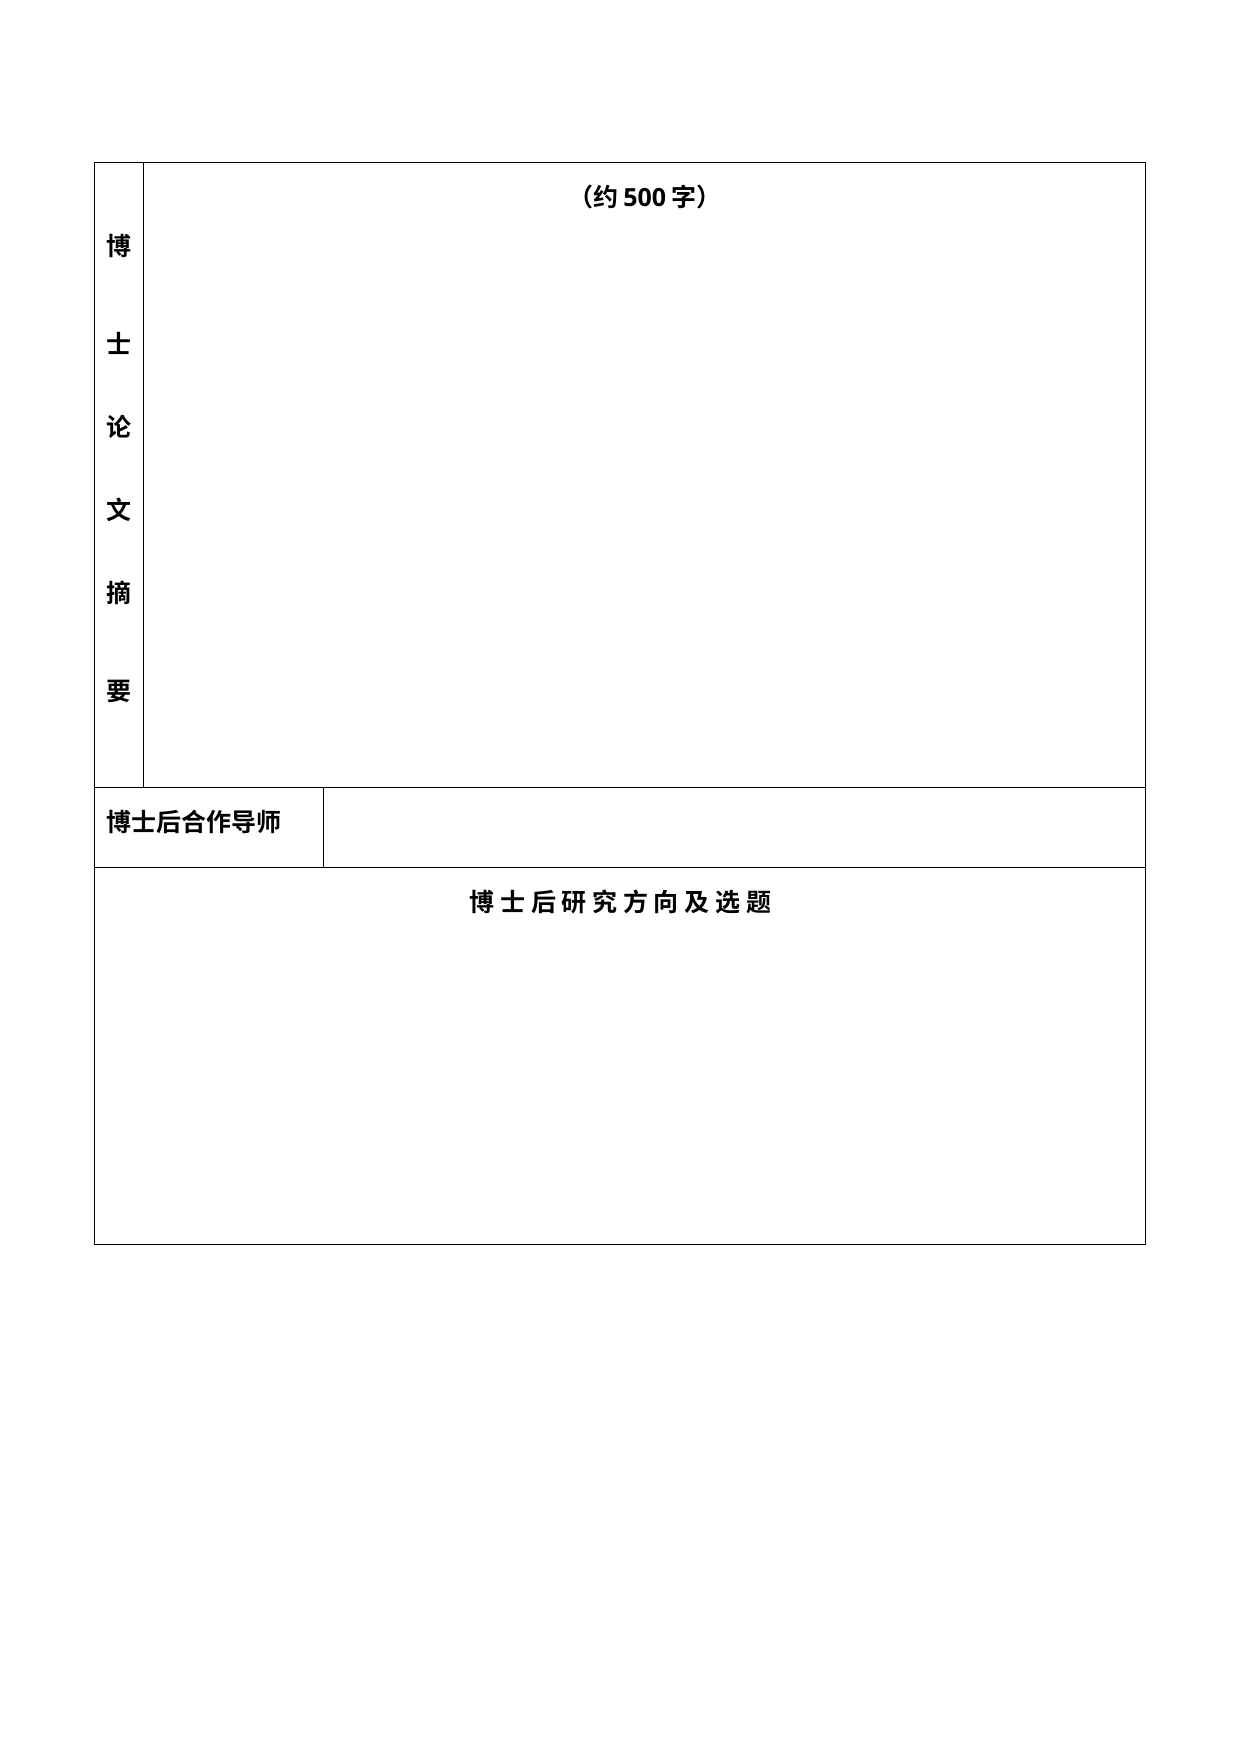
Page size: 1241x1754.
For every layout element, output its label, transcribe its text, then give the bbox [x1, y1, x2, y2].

table_cell 博士 论 文 摘要 [95, 163, 143, 787]
table_cell [324, 788, 1145, 867]
table_cell （约500字） [144, 163, 1145, 787]
table_cell 博 士 后 研 究 方 向 及 选 题 [95, 868, 1145, 1244]
table_cell 博士后合作导师 [95, 788, 323, 867]
